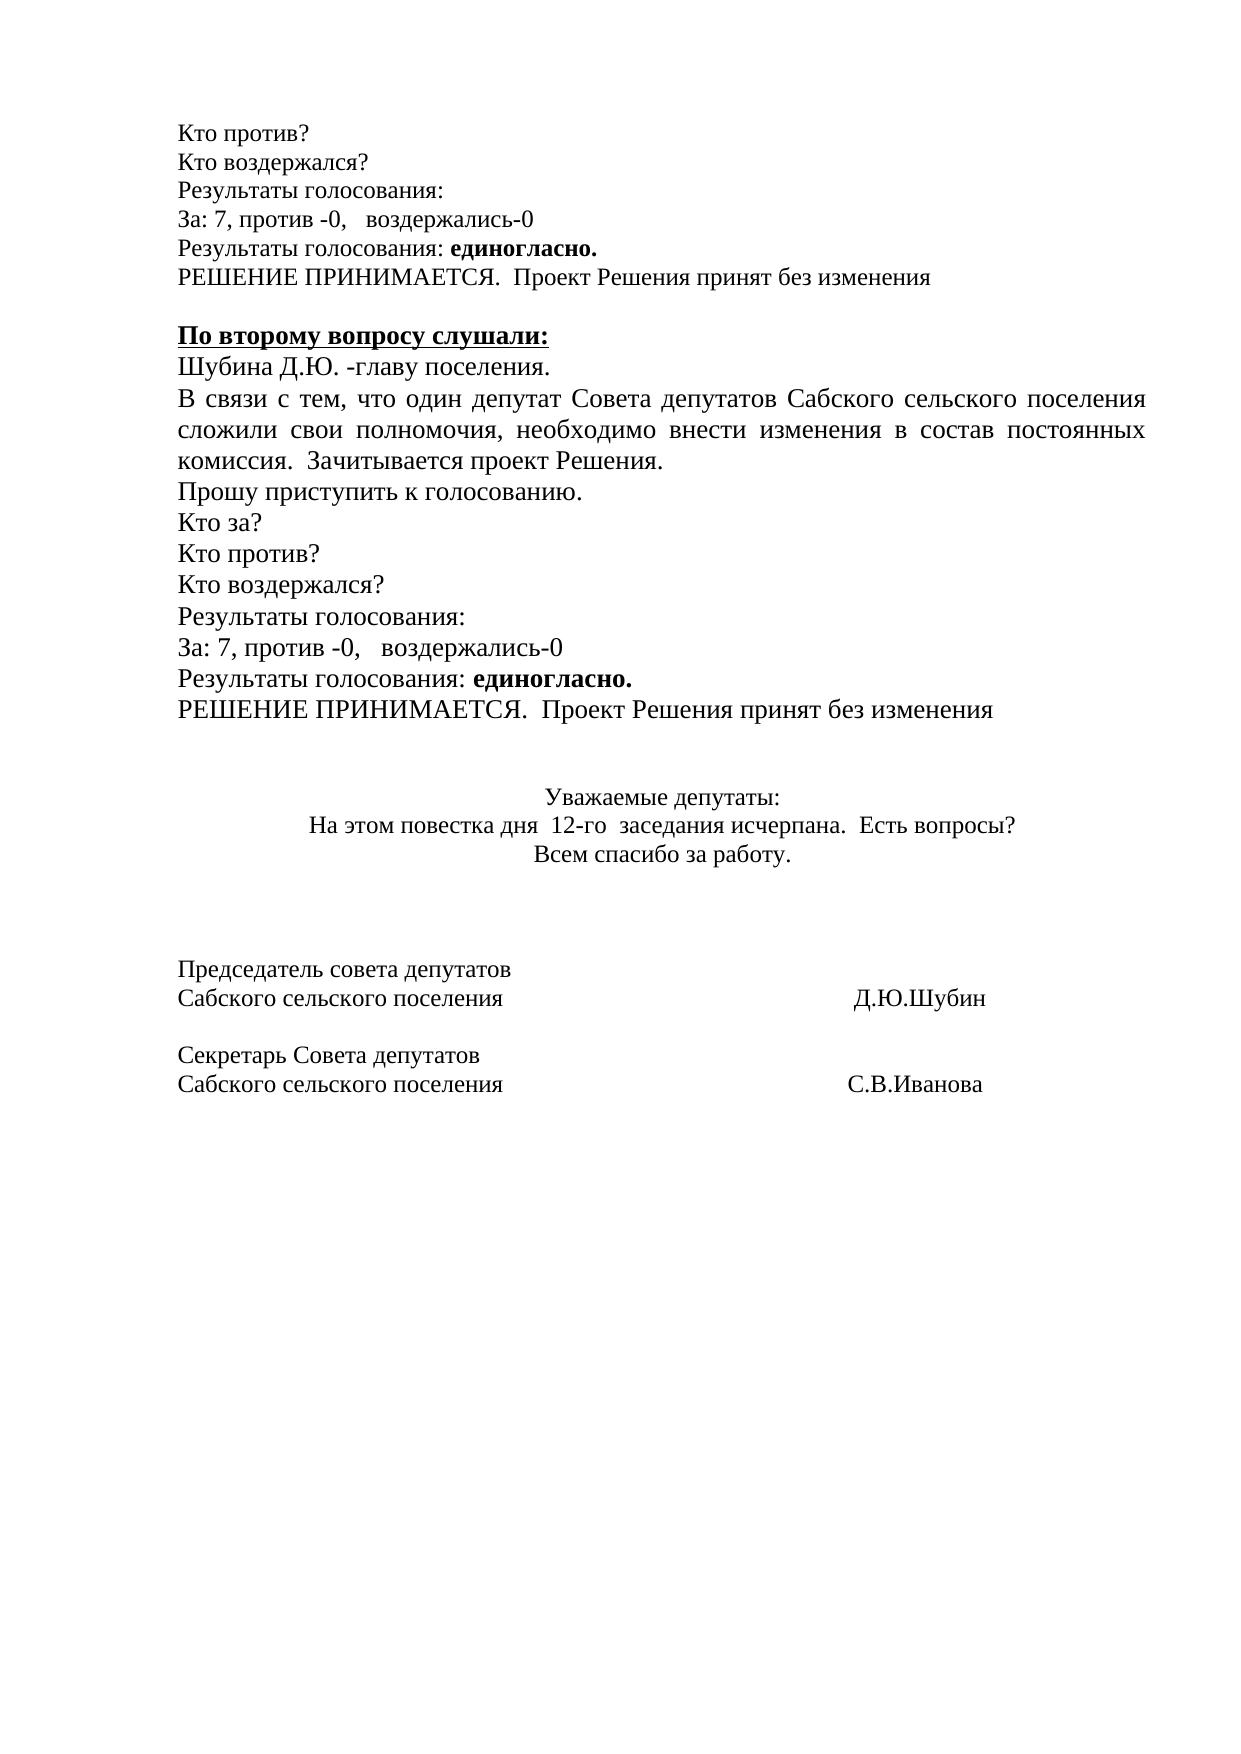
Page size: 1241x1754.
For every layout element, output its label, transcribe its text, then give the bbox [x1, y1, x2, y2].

text На этом повестка дня 12-го заседания исчерпана. Есть вопросы? [177, 811, 1147, 839]
text РЕШЕНИЕ ПРИНИМАЕТСЯ. Проект Решения принят без изменения [177, 262, 1147, 291]
text Кто воздержался? [177, 147, 1147, 176]
text За: 7, против -0, воздержались-0 [177, 204, 1147, 233]
text Всем спасибо за работу. [177, 839, 1147, 868]
text Результаты голосования: [177, 176, 1147, 204]
text Кто воздержался? [177, 568, 1147, 600]
text Результаты голосования: [177, 600, 1147, 631]
text Шубина Д.Ю. -главу поселения. [177, 351, 1147, 382]
text В связи с тем, что один депутат Совета депутатов Сабского сельского поселения сложили свои полномочия, необходимо внести изменения в состав постоянных комиссия. Зачитывается проект Решения. [177, 382, 1147, 475]
text Прошу приступить к голосованию. [177, 475, 1147, 506]
text Секретарь Совета депутатов [177, 1041, 1147, 1069]
text Председатель совета депутатов [177, 954, 1147, 983]
text Сабского сельского поселения Д.Ю.Шубин [177, 983, 1147, 1012]
text По второму вопросу слушали: [177, 319, 1147, 351]
text За: 7, против -0, воздержались-0 [177, 631, 1147, 662]
text Сабского сельского поселения С.В.Иванова [177, 1069, 1147, 1098]
text Кто за? [177, 506, 1147, 537]
text Кто против? [177, 537, 1147, 568]
text Кто против? [177, 118, 1147, 147]
text Результаты голосования: единогласно. [177, 233, 1147, 262]
text Результаты голосования: единогласно. [177, 662, 1147, 693]
text РЕШЕНИЕ ПРИНИМАЕТСЯ. Проект Решения принят без изменения [177, 693, 1147, 724]
text Уважаемые депутаты: [177, 782, 1147, 811]
